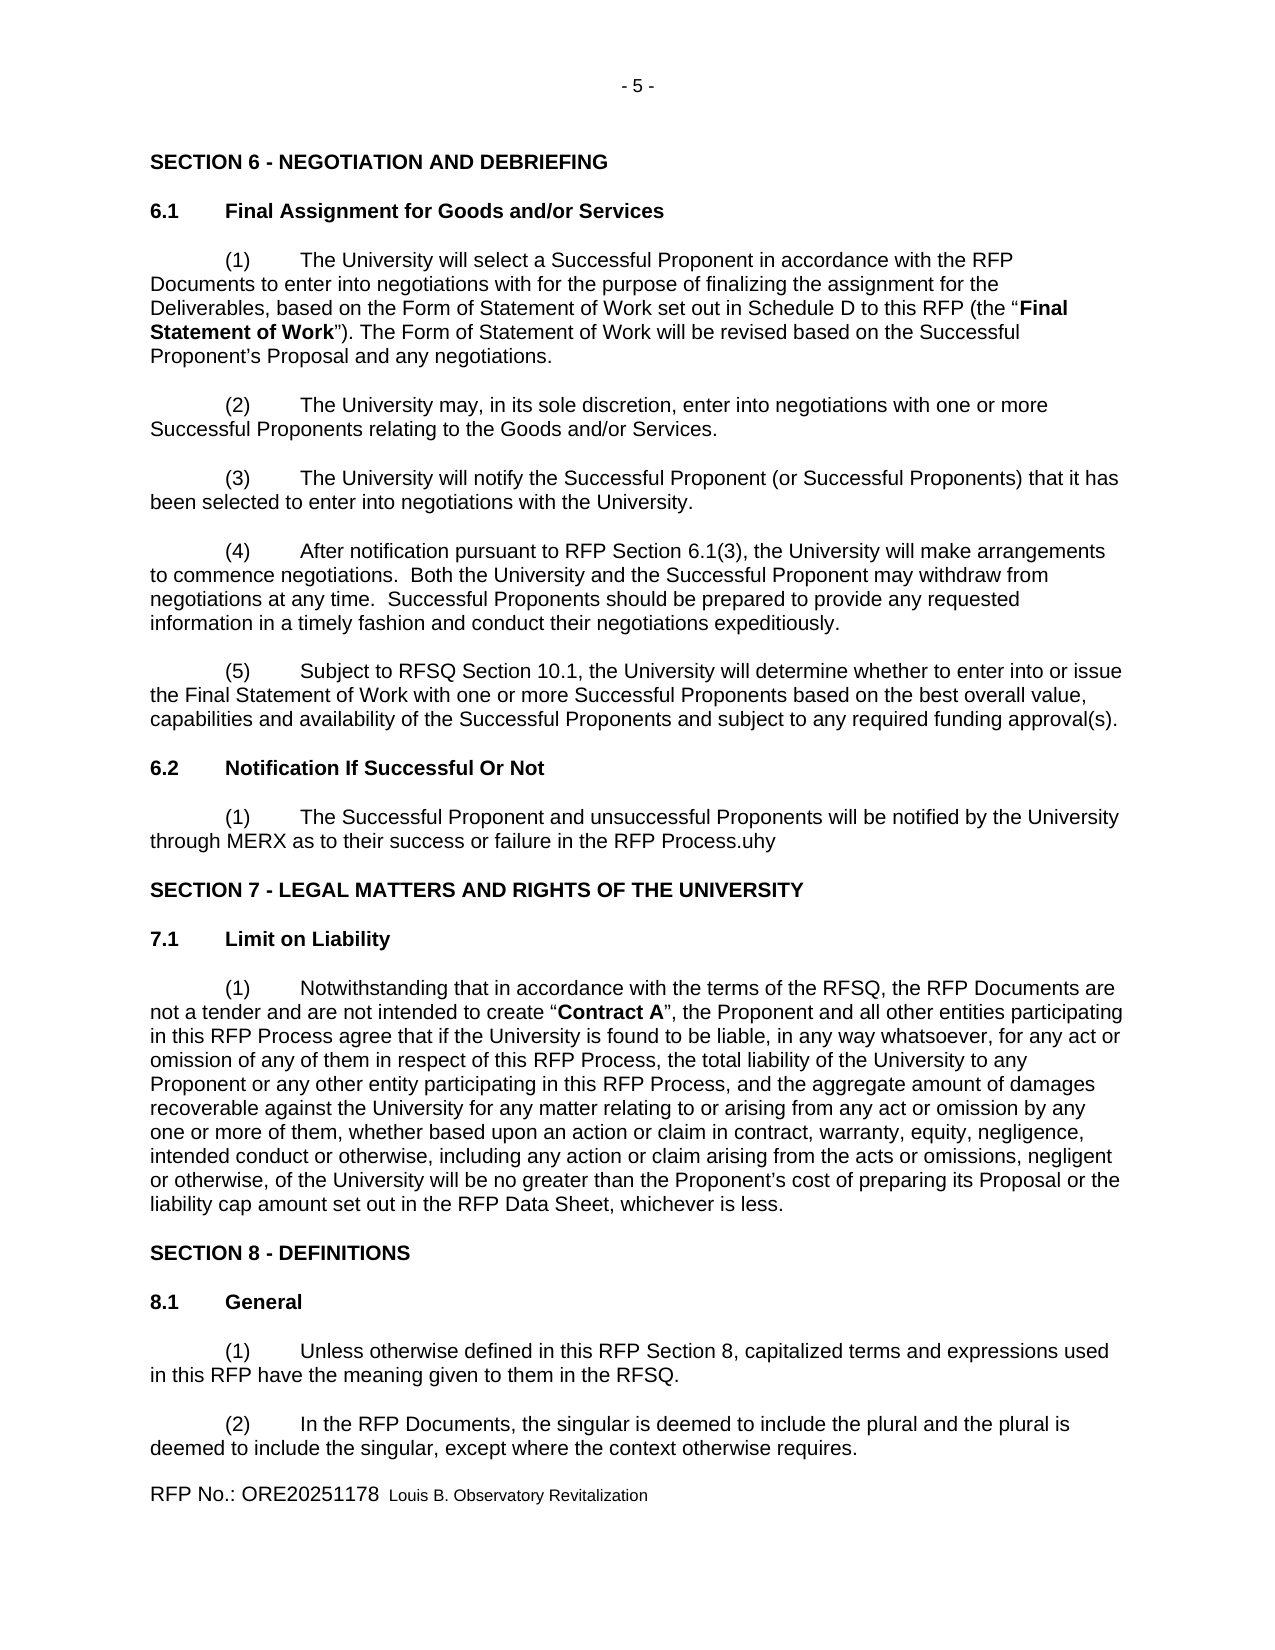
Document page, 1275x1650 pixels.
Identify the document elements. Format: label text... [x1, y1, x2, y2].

text Limit on Liability [150, 927, 1125, 951]
text The University will select a Successful Proponent in accordance with the RFP Documents to enter into negotiations with for the purpose of finalizing the assignment for the Deliverables, based on the Form of Statement of Work set out in Schedule D to this RFP (the “Final Statement of Work”). The Form of Statement of Work will be revised based on the Successful Proponent’s Proposal and any negotiations. [150, 248, 1125, 368]
text Unless otherwise defined in this RFP Section 8, capitalized terms and expressions used in this RFP have the meaning given to them in the RFSQ. [150, 1338, 1125, 1386]
text The Successful Proponent and unsuccessful Proponents will be notified by the University through MERX as to their success or failure in the RFP Process.uhy [150, 805, 1125, 853]
text Notification If Successful Or Not [150, 756, 1125, 780]
text The University may, in its sole discretion, enter into negotiations with one or more Successful Proponents relating to the Goods and/or Services. [150, 393, 1125, 441]
text The University will notify the Successful Proponent (or Successful Proponents) that it has been selected to enter into negotiations with the University. [150, 466, 1125, 513]
text - DEFINITIONS [150, 1241, 1125, 1264]
text Subject to RFSQ Section 10.1, the University will determine whether to enter into or issue the Final Statement of Work with one or more Successful Proponents based on the best overall value, capabilities and availability of the Successful Proponents and subject to any required funding approval(s). [150, 659, 1125, 731]
text After notification pursuant to RFP Section 6.1(3), the University will make arrangements to commence negotiations. Both the University and the Successful Proponent may withdraw from negotiations at any time. Successful Proponents should be prepared to provide any requested information in a timely fashion and conduct their negotiations expeditiously. [150, 538, 1125, 634]
text General [150, 1289, 1125, 1313]
text - LEGAL MATTERS AND RIGHTS OF THE UNIVERSITY [150, 878, 1125, 902]
text Final Assignment for Goods and/or Services [150, 199, 1125, 223]
text In the RFP Documents, the singular is deemed to include the plural and the plural is deemed to include the singular, except where the context otherwise requires. [150, 1411, 1125, 1459]
text - NEGOTIATION AND DEBRIEFING [150, 150, 1125, 174]
text Notwithstanding that in accordance with the terms of the RFSQ, the RFP Documents are not a tender and are not intended to create “Contract A”, the Proponent and all other entities participating in this RFP Process agree that if the University is found to be liable, in any way whatsoever, for any act or omission of any of them in respect of this RFP Process, the total liability of the University to any Proponent or any other entity participating in this RFP Process, and the aggregate amount of damages recoverable against the University for any matter relating to or arising from any act or omission by any one or more of them, whether based upon an action or claim in contract, warranty, equity, negligence, intended conduct or otherwise, including any action or claim arising from the acts or omissions, negligent or otherwise, of the University will be no greater than the Proponent’s cost of preparing its Proposal or the liability cap amount set out in the RFP Data Sheet, whichever is less. [150, 976, 1125, 1216]
